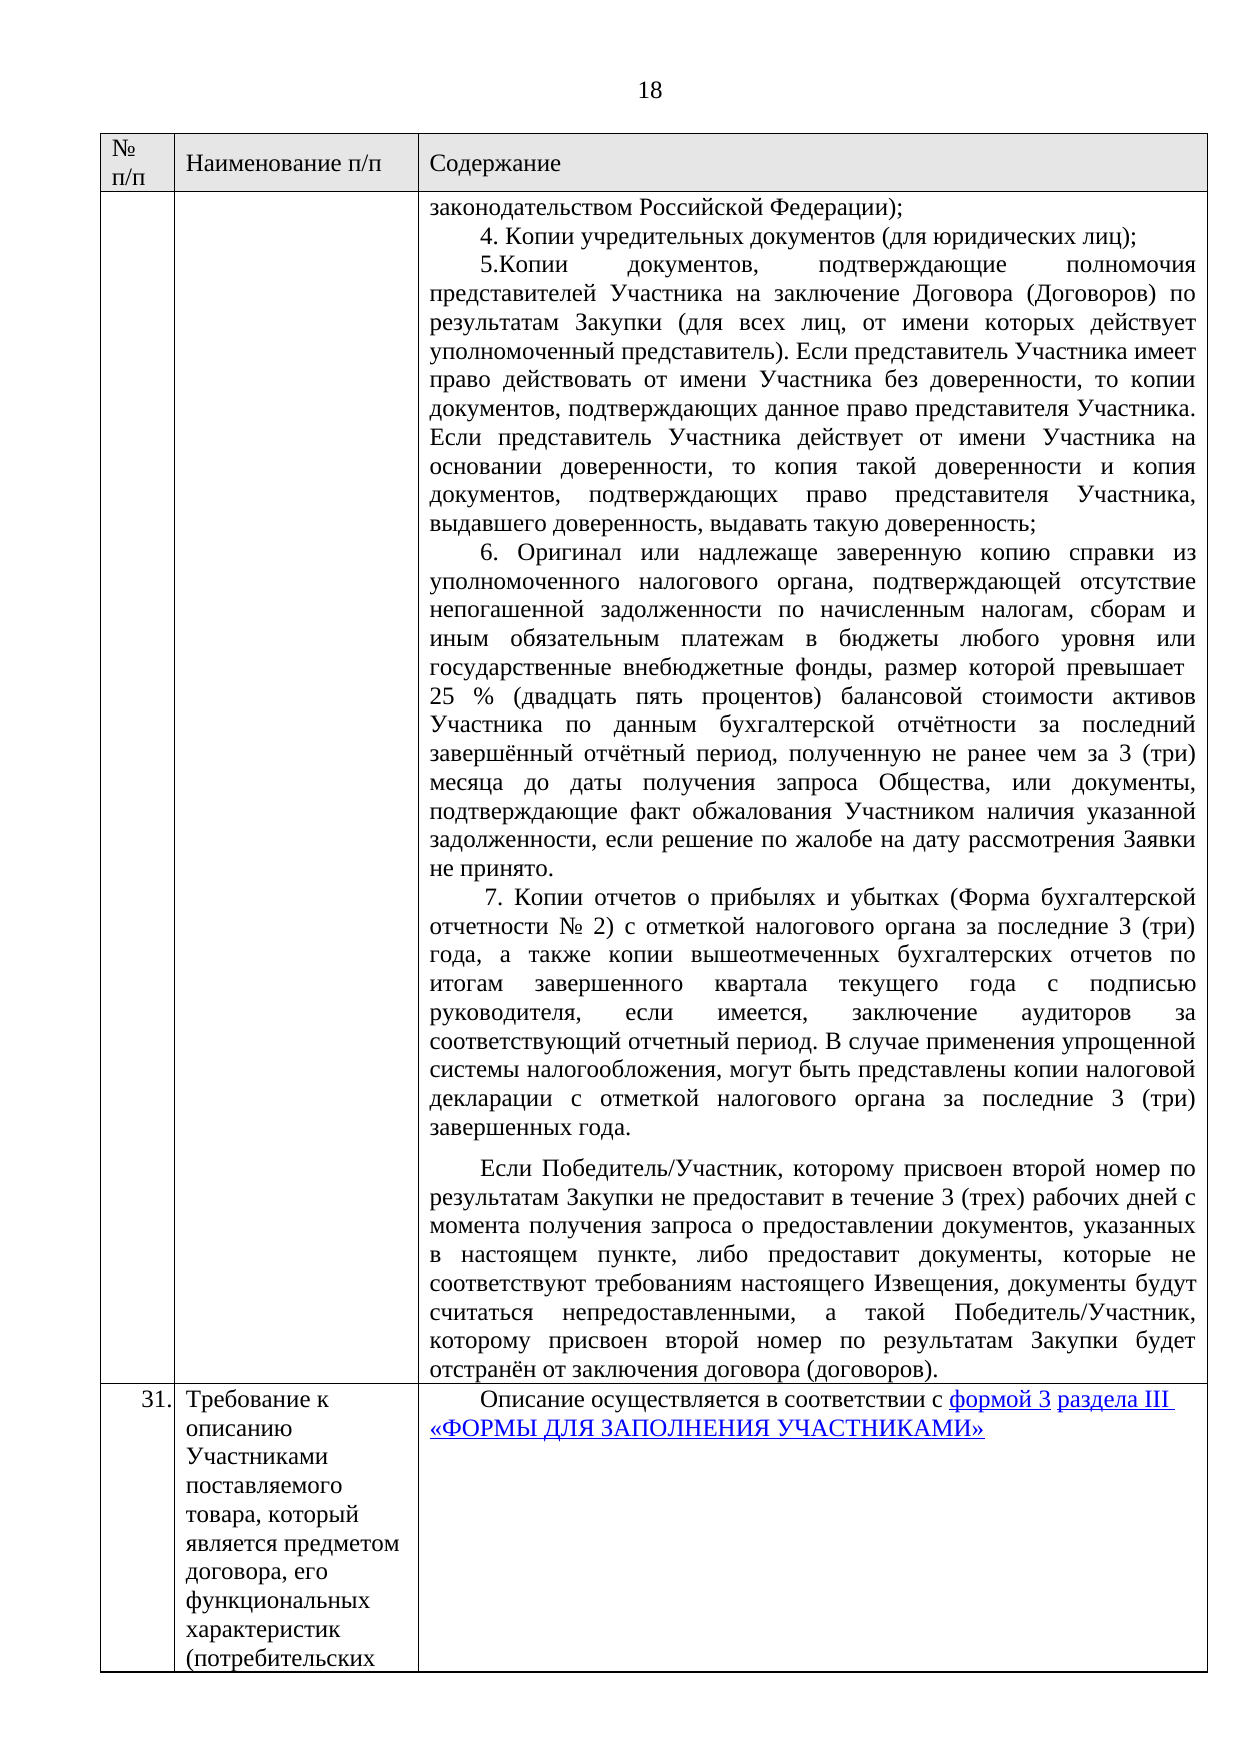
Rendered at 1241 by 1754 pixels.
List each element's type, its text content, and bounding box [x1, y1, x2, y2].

table_cell [101, 1384, 174, 1671]
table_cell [175, 1384, 418, 1671]
table_header Содержание [419, 134, 1207, 191]
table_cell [419, 192, 1207, 1383]
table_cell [419, 1384, 1207, 1671]
table_header № п/п [101, 134, 174, 191]
table_cell [101, 192, 174, 1383]
table_header Наименование п/п [175, 134, 418, 191]
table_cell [175, 192, 418, 1383]
